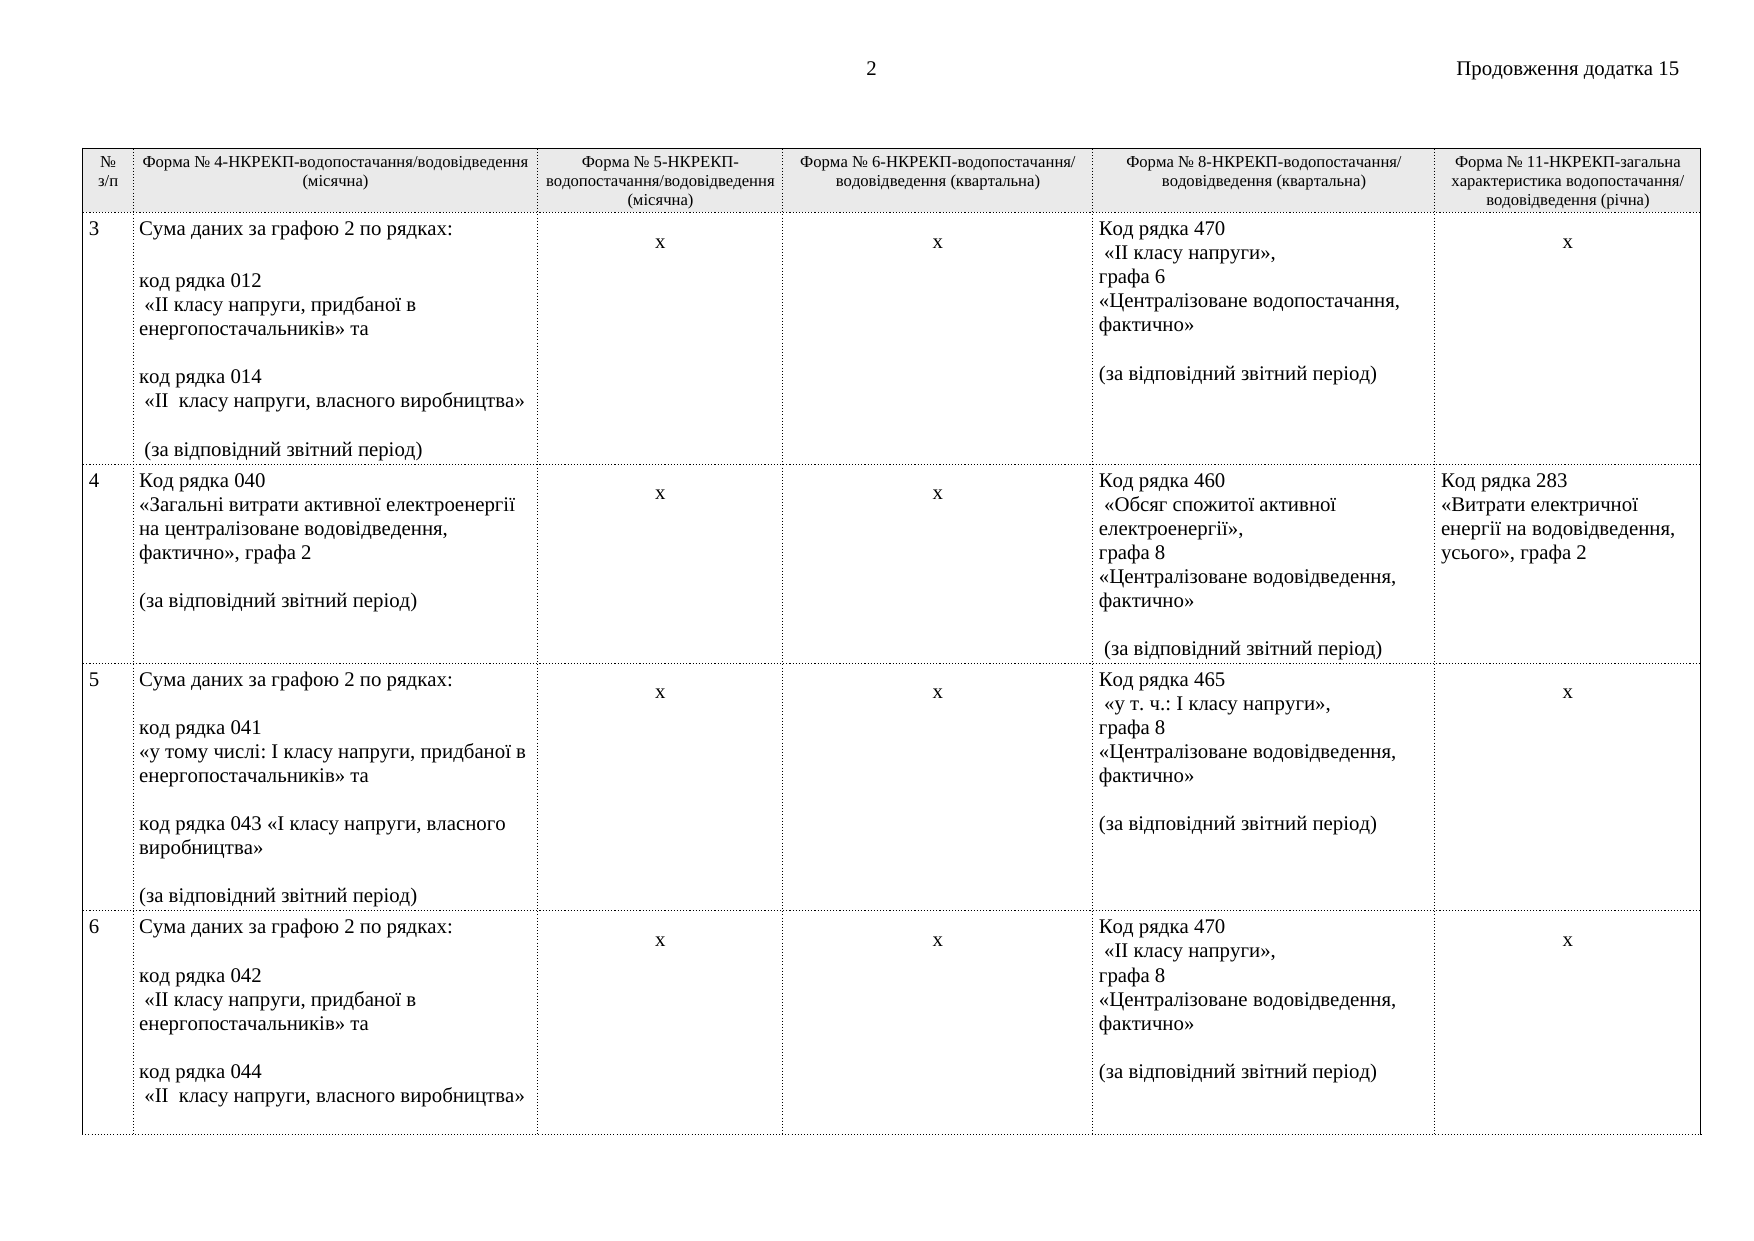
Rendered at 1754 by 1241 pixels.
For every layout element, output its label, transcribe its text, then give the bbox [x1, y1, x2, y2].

table_header Форма № 11-НКРЕКП-загальна характеристика водопостачання/ водовідведення (річна) [1435, 149, 1700, 212]
table_header Форма № 5-НКРЕКП- водопостачання/водовідведення (місячна) [538, 149, 783, 212]
table_cell х [1435, 663, 1700, 910]
table_cell х [1435, 910, 1700, 1134]
table_cell х [783, 464, 1093, 663]
table_header Форма № 6-НКРЕКП-водопостачання/ водовідведення (квартальна) [783, 149, 1093, 212]
table_cell Код рядка 470 «ІІ класу напруги», графа 8 «Централізоване водовідведення, фактично» (за відповідний звітний період) [1093, 910, 1435, 1134]
table_cell х [538, 663, 783, 910]
table_cell х [538, 910, 783, 1134]
table_header Форма № 8-НКРЕКП-водопостачання/ водовідведення (квартальна) [1093, 149, 1435, 212]
table_cell 6 [83, 910, 133, 1134]
table_cell х [538, 464, 783, 663]
table_cell Код рядка 470 «ІІ класу напруги», графа 6 «Централізоване водопостачання, фактично» (за відповідний звітний період) [1093, 212, 1435, 463]
table_cell Код рядка 283 «Витрати електричної енергії на водовідведення, усього», графа 2 [1435, 464, 1700, 663]
table_cell Сума даних за графою 2 по рядках: код рядка 012 «ІІ класу напруги, придбаної в енергопостачальників» та код рядка 014 «ІІ класу напруги, власного виробництва» (за відповідний звітний період) [133, 212, 538, 463]
table_cell Сума даних за графою 2 по рядках: код рядка 041 «у тому числі: І класу напруги, придбаної в енергопостачальників» та код рядка 043 «І класу напруги, власного виробництва» (за відповідний звітний період) [133, 663, 538, 910]
table_cell х [1435, 212, 1700, 463]
table_cell х [783, 212, 1093, 463]
table_header Форма № 4-НКРЕКП-водопостачання/водовідведення (місячна) [133, 149, 538, 212]
table_cell х [783, 663, 1093, 910]
table_cell Код рядка 040 «Загальні витрати активної електроенергії на централізоване водовідведення, фактично», графа 2 (за відповідний звітний період) [133, 464, 538, 663]
table_cell Код рядка 460 «Обсяг спожитої активної електроенергії», графа 8 «Централізоване водовідведення, фактично» (за відповідний звітний період) [1093, 464, 1435, 663]
table_cell х [538, 212, 783, 463]
table_cell 4 [83, 464, 133, 663]
table_cell 3 [83, 212, 133, 463]
table_cell Код рядка 465 «у т. ч.: І класу напруги», графа 8 «Централізоване водовідведення, фактично» (за відповідний звітний період) [1093, 663, 1435, 910]
table_header № з/п [83, 149, 133, 212]
table_cell 5 [83, 663, 133, 910]
table_cell х [783, 910, 1093, 1134]
